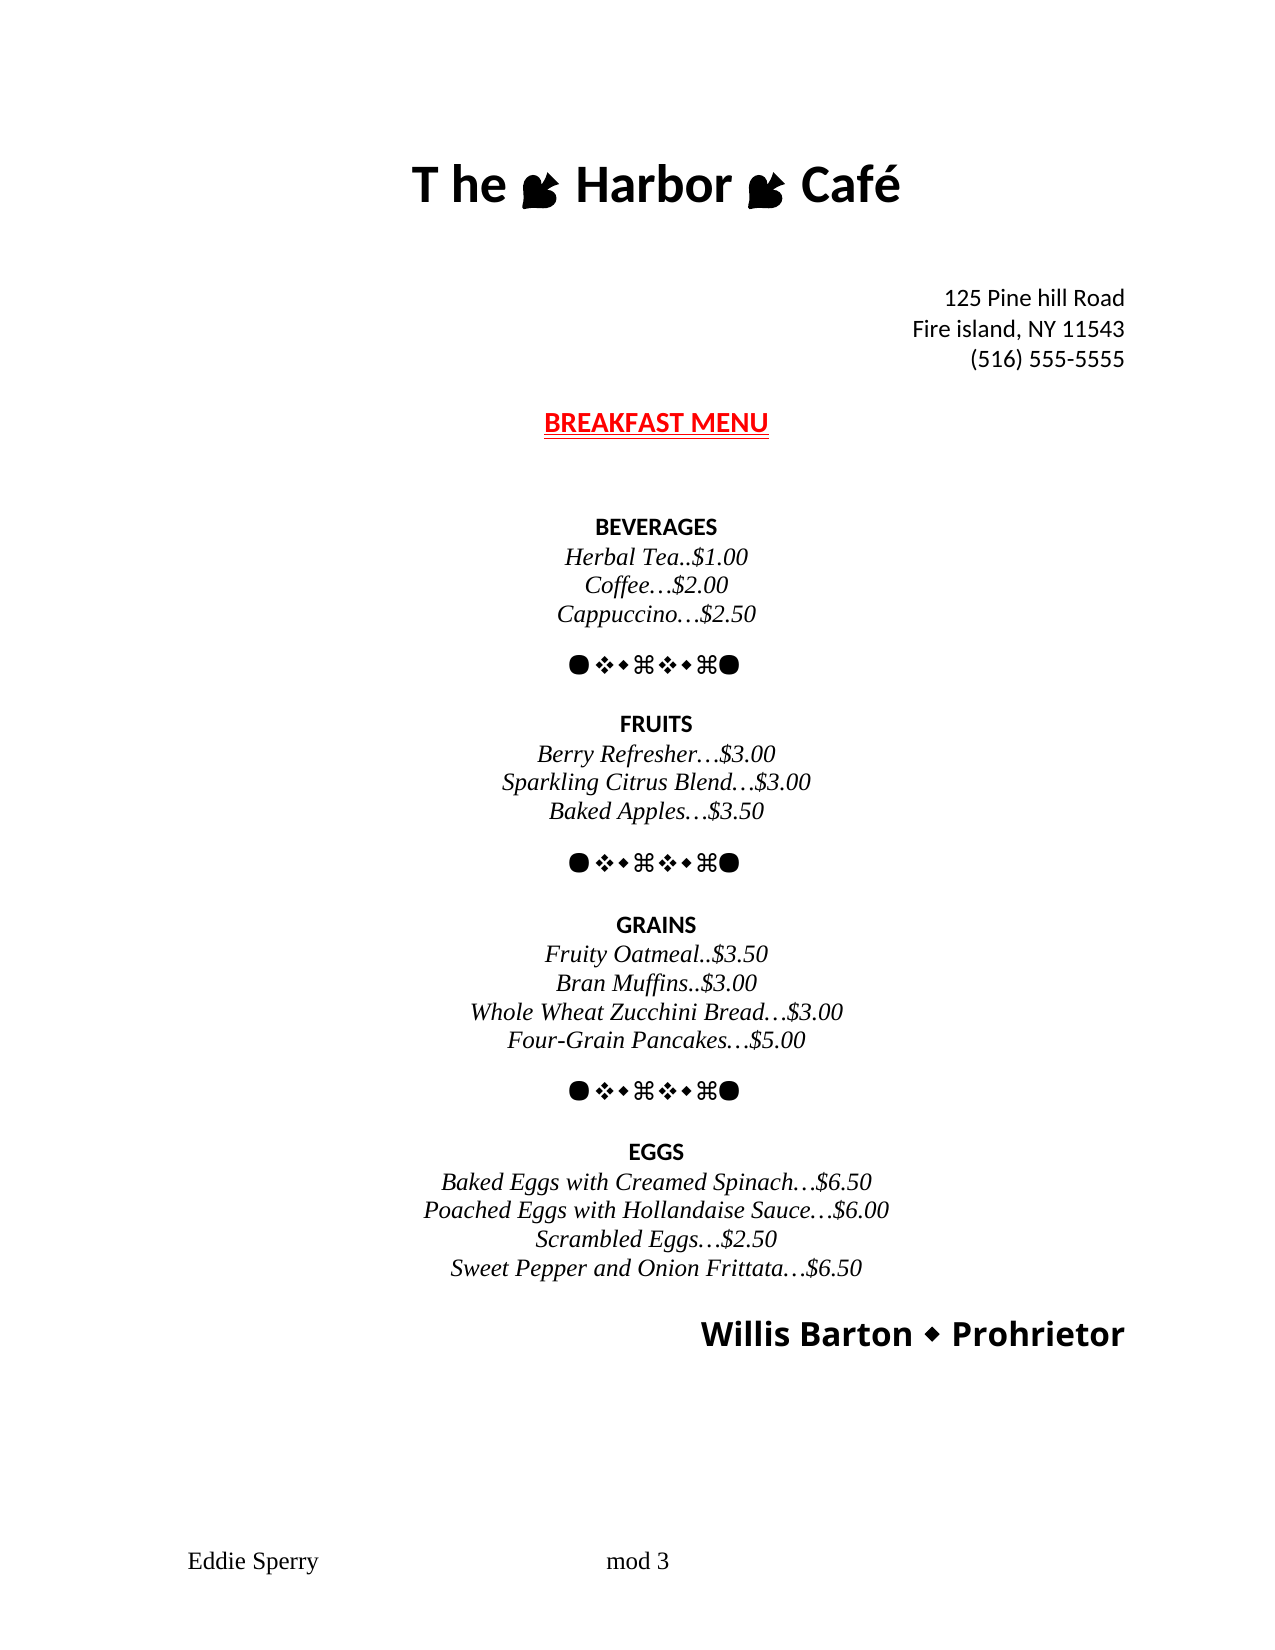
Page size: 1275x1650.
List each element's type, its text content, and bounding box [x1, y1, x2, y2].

text FRUITS [187, 708, 1125, 739]
text T he Harbor Café [187, 150, 1125, 216]
text Fire island, NY 11543 [187, 313, 1125, 343]
text Poached Eggs with Hollandaise Sauce…$6.00 [187, 1196, 1125, 1224]
text Four-Grain Pancakes…$5.00 [187, 1026, 1125, 1054]
text Willis Barton Prohrietor [187, 1311, 1125, 1356]
text Baked Eggs with Creamed Spinach…$6.50 [187, 1167, 1125, 1196]
text Herbal Tea..$1.00 [187, 542, 1125, 571]
text Scrambled Eggs…$2.50 [187, 1224, 1125, 1253]
text EGGS [187, 1136, 1125, 1167]
text Sweet Pepper and Onion Frittata…$6.50 [187, 1253, 1125, 1282]
text GRAINS [187, 909, 1125, 939]
text 125 Pine hill Road [187, 282, 1125, 313]
text Sparkling Citrus Blend…$3.00 [187, 767, 1125, 796]
text BREAKFAST MENU [187, 404, 1125, 440]
text Bran Muffins..$3.00 [187, 968, 1125, 997]
text Berry Refresher…$3.00 [187, 739, 1125, 767]
text Baked Apples…$3.50 [187, 796, 1125, 825]
text BEVERAGES [187, 511, 1125, 542]
text Fruity Oatmeal..$3.50 [187, 939, 1125, 968]
text Whole Wheat Zucchini Bread…$3.00 [187, 997, 1125, 1026]
text Cappuccino…$2.50 [187, 599, 1125, 628]
text (516) 555-5555 [187, 343, 1125, 374]
text Coffee…$2.00 [187, 571, 1125, 599]
